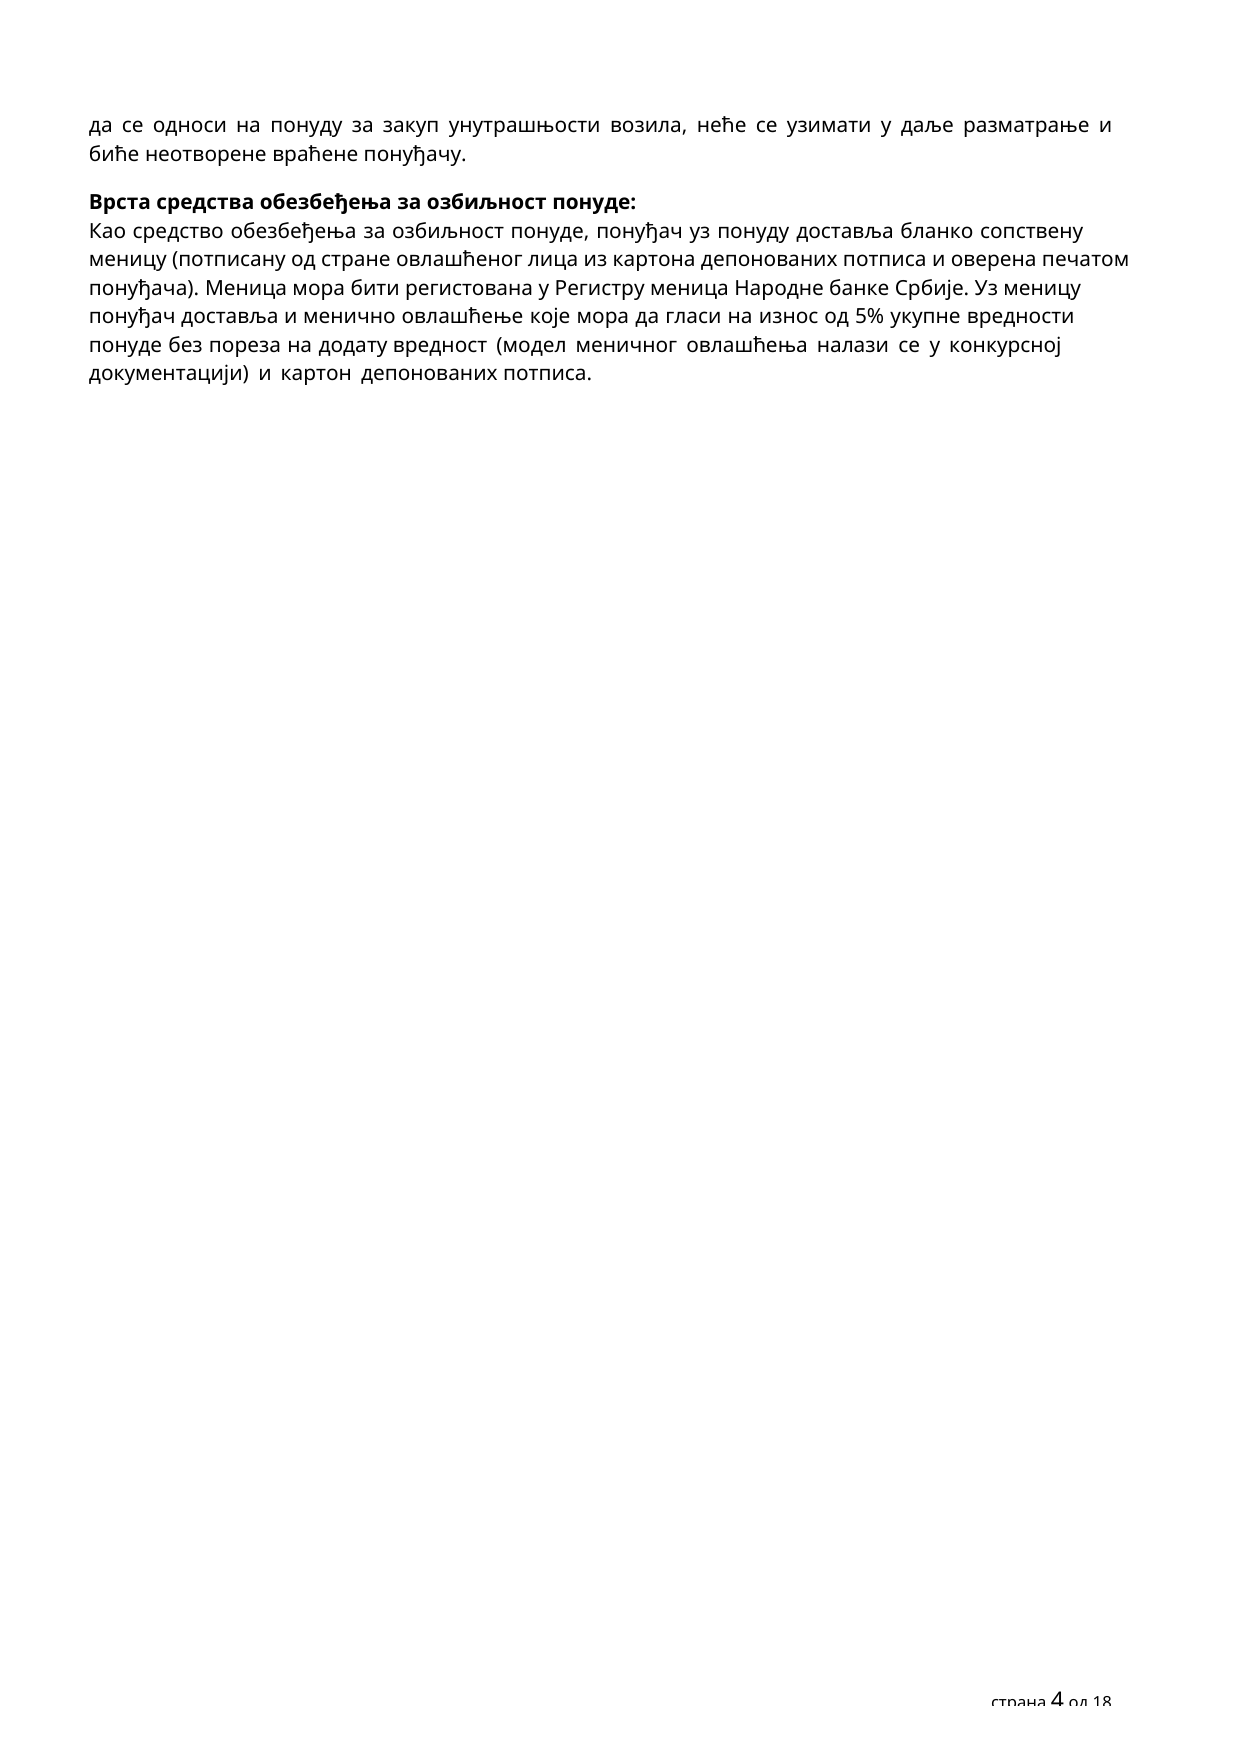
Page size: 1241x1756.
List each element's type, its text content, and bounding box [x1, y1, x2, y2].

text Као средство обезбеђења за озбиљност понуде, понуђач уз понуду доставља бланко сопствену меницу (потписану од стране овлашћеног лица из картона депонованих потписа и оверена печатом понуђача). Меница мора бити регистована у Регистру меница Народне банке Србије. Уз меницу понуђач доставља и менично овлашћење које мора да гласи на износ од 5% укупне вредности понуде без пореза на додату вредност (модел меничног овлашћења налази се у конкурсној документацији) и картон депонованих потписа. [89, 216, 1151, 387]
subtitle Врста средства обезбеђења за озбиљност понуде: [89, 187, 1151, 216]
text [89, 110, 1113, 167]
